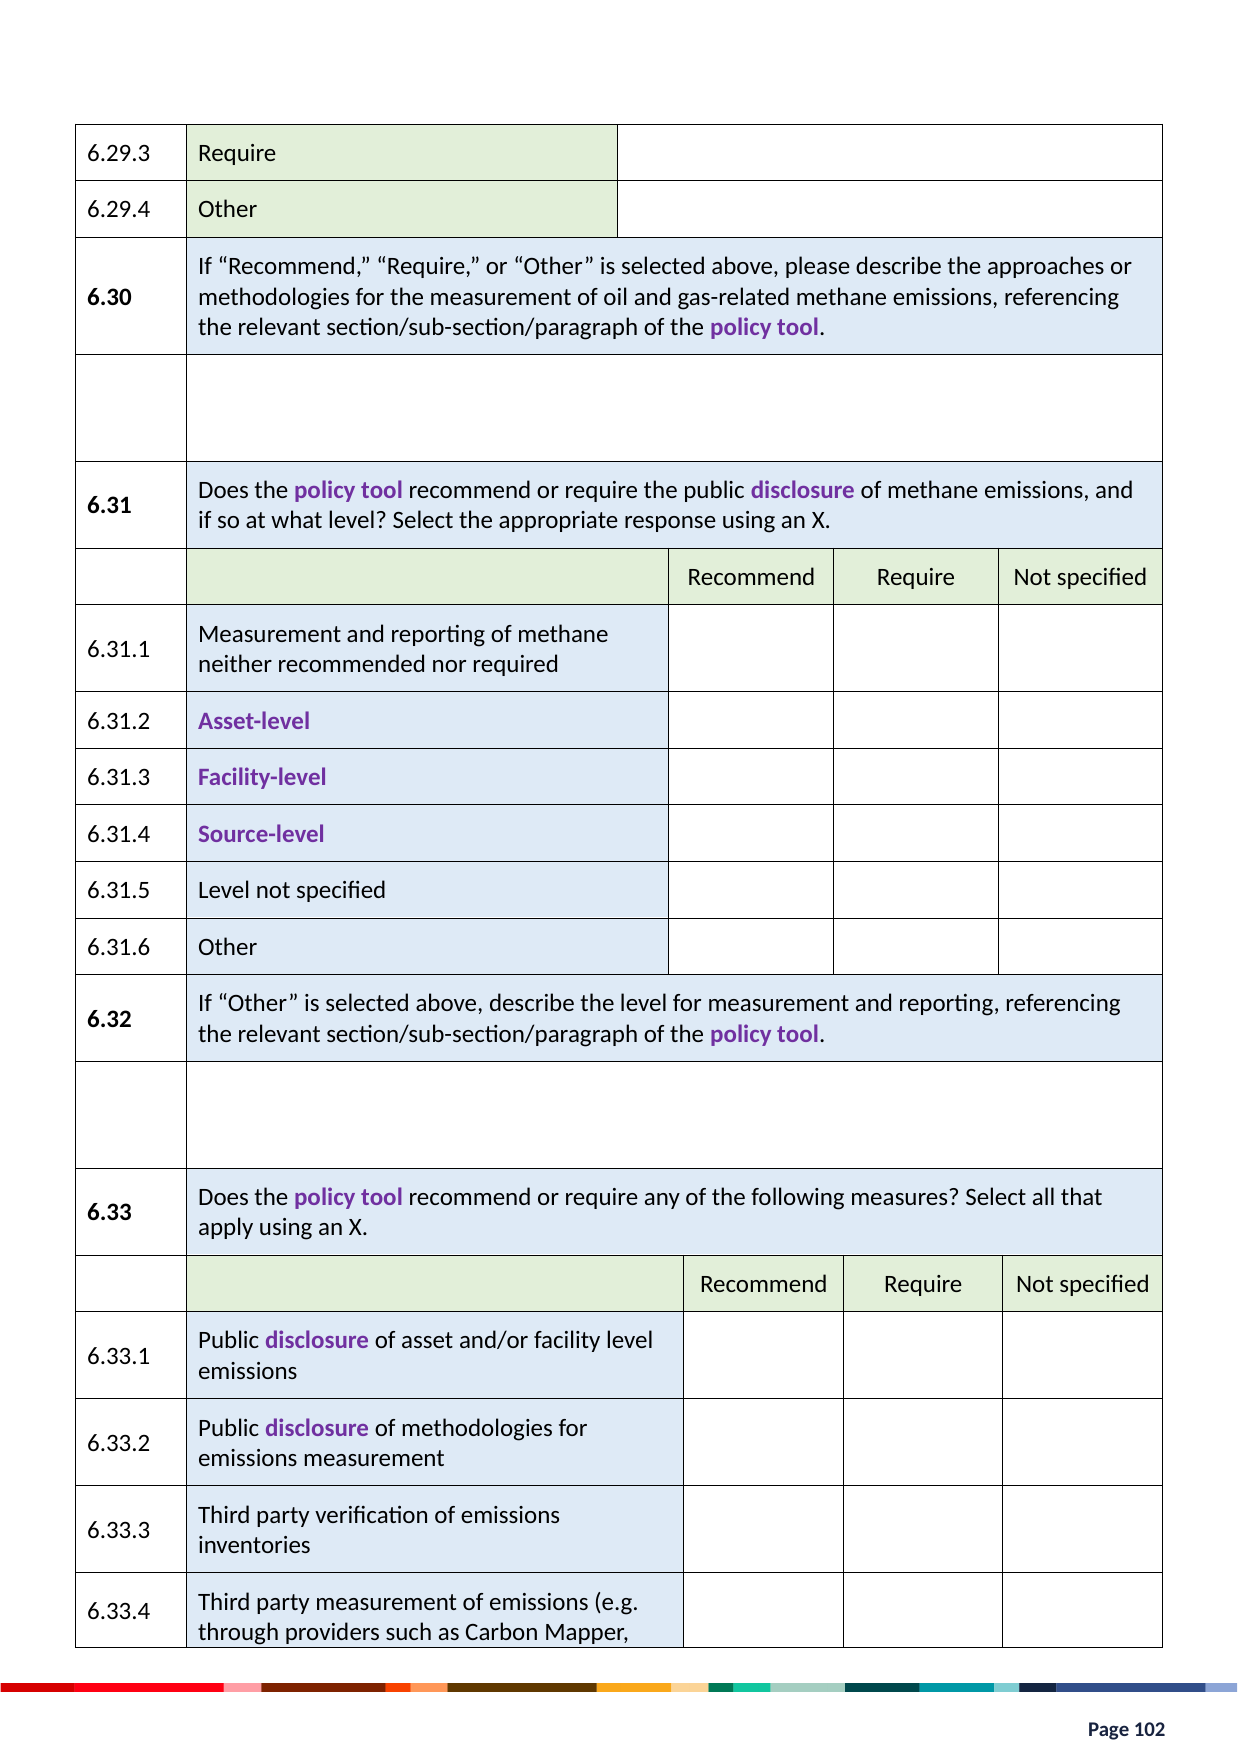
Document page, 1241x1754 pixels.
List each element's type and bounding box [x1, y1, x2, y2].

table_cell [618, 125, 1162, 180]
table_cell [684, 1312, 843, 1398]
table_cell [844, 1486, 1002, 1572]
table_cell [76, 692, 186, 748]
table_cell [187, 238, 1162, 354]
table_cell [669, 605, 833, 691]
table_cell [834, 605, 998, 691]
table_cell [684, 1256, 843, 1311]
picture [0, 1683, 1236, 1692]
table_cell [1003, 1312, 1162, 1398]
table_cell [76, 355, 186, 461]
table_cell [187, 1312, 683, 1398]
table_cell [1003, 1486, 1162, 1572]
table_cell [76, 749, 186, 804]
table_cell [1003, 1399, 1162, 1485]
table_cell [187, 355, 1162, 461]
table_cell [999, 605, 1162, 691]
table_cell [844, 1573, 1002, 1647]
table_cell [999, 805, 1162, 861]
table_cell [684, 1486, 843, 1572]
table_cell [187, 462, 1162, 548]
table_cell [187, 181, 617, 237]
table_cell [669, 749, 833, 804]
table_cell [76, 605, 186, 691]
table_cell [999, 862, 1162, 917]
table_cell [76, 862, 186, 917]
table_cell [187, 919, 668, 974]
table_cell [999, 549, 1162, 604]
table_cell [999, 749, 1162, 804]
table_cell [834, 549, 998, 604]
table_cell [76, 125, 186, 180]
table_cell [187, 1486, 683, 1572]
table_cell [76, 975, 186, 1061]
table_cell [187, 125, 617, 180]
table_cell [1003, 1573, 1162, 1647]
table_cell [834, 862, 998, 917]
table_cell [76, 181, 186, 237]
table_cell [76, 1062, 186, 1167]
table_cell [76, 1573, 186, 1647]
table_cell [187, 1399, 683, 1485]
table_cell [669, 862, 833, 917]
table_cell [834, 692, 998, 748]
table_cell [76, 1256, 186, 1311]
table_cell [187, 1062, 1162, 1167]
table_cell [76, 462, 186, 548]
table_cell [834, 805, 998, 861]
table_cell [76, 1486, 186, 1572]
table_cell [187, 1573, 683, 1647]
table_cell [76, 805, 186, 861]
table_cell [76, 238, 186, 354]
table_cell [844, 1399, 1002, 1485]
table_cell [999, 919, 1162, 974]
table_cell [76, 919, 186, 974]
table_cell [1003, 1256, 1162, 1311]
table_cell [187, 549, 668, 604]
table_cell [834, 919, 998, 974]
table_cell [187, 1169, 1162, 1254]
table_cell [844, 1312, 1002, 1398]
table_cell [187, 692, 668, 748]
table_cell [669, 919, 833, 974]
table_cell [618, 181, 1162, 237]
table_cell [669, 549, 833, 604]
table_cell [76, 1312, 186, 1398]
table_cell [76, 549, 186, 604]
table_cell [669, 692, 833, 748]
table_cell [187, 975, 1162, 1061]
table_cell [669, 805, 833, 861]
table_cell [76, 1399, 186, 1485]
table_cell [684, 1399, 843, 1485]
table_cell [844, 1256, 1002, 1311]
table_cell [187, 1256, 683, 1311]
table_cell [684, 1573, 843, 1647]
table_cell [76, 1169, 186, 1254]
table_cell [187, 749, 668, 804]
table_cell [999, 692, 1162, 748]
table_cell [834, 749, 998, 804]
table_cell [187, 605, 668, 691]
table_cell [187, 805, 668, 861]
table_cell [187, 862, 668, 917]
